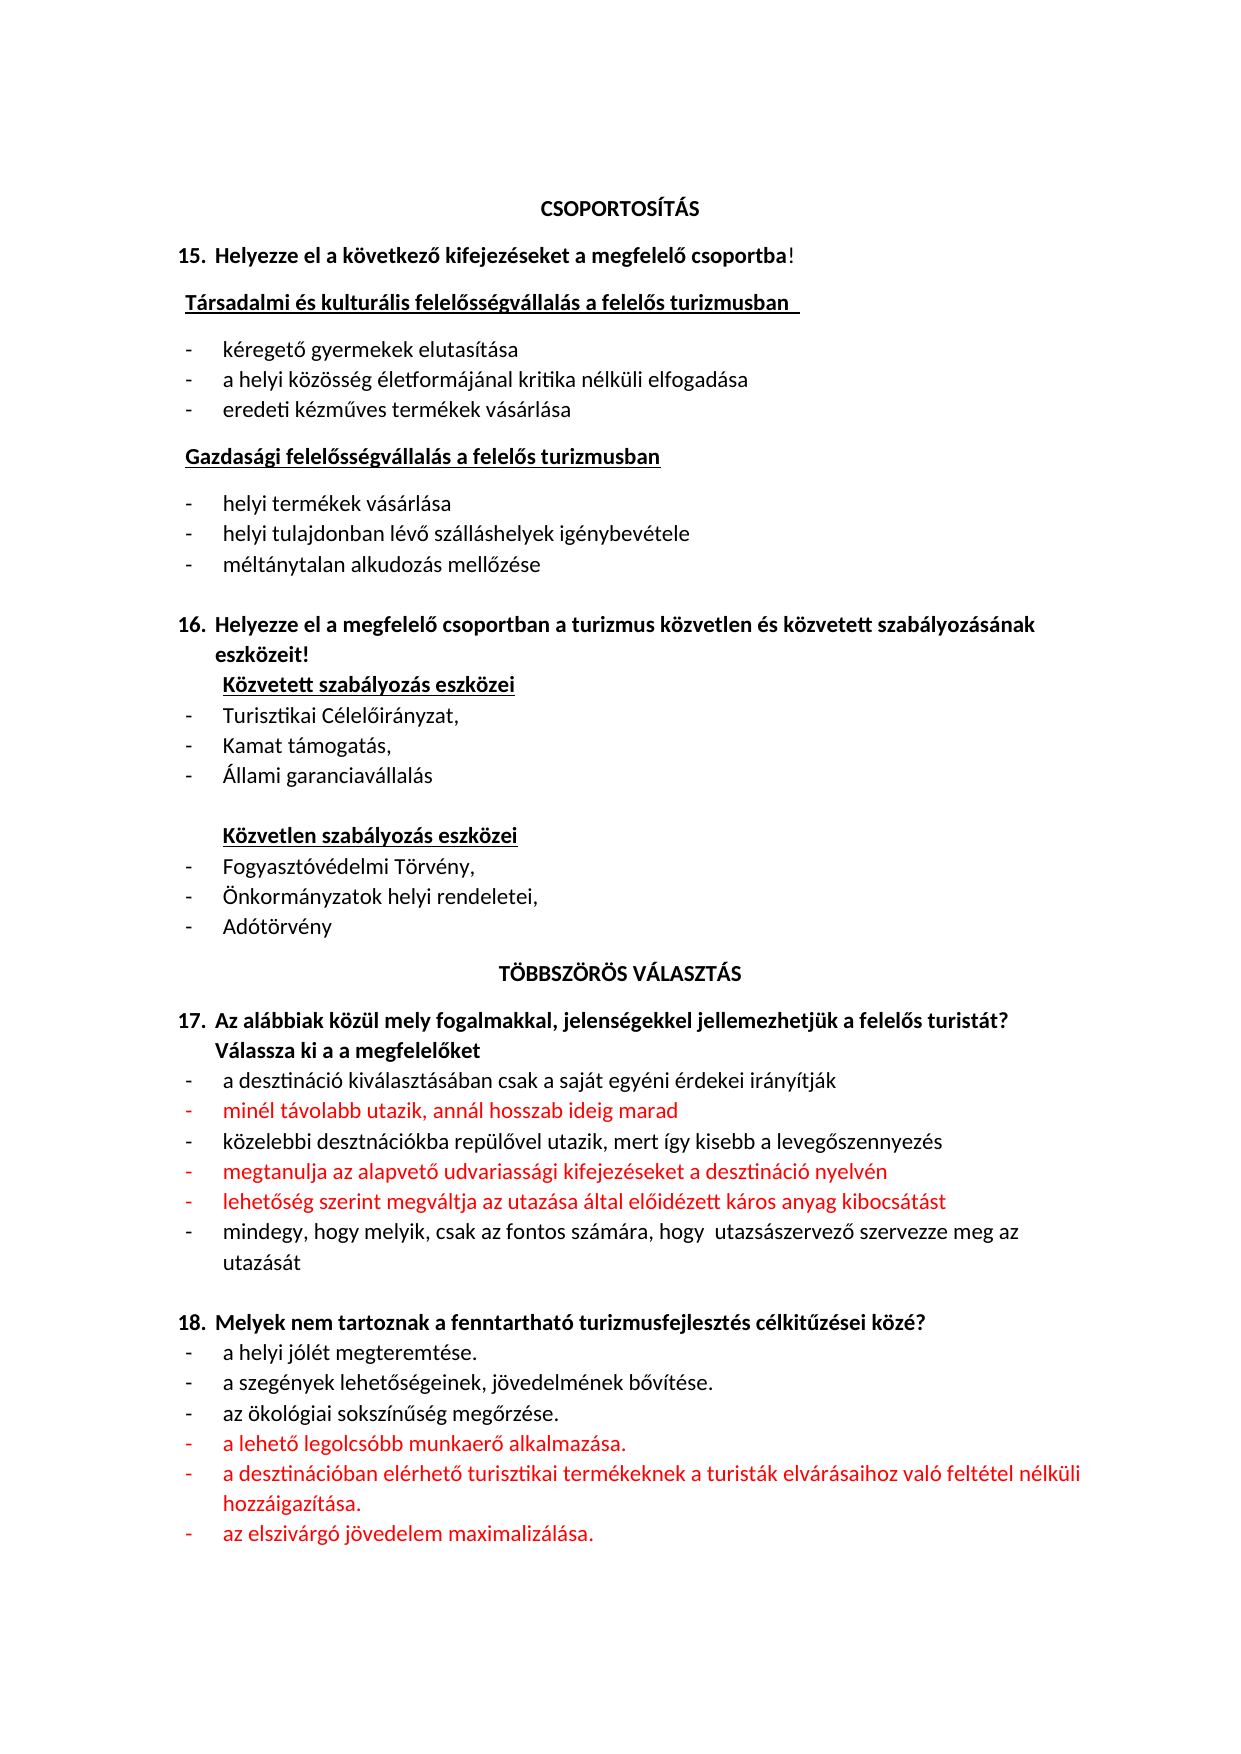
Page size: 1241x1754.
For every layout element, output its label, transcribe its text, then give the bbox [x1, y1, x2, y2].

list Melyek nem tartoznak a fenntartható turizmusfejlesztés célkitűzései közé? [177, 1308, 1093, 1336]
list az elszivárgó jövedelem maximalizálása. [185, 1519, 1093, 1578]
list mindegy, hogy melyik, csak az fontos számára, hogy utazsászervező szervezze meg az utazását [185, 1217, 1093, 1306]
text TÖBBSZÖRÖS VÁLASZTÁS [148, 959, 1093, 987]
list a szegények lehetőségeinek, jövedelmének bővítése. [185, 1368, 1093, 1396]
text CSOPORTOSÍTÁS [148, 194, 1093, 222]
list Fogyasztóvédelmi Törvény, [185, 852, 1093, 880]
list méltánytalan alkudozás mellőzése [185, 550, 1093, 578]
text Társadalmi és kulturális felelősségvállalás a felelős turizmusban [148, 288, 1093, 316]
list Adótörvény [185, 912, 1093, 940]
list Állami garanciavállalás [185, 761, 1093, 789]
list a desztinációban elérhető turisztikai termékeknek a turisták elvárásaihoz való feltétel nélküli hozzáigazítása. [185, 1459, 1093, 1517]
list helyi termékek vásárlása [185, 489, 1093, 517]
list eredeti kézműves termékek vásárlása [185, 396, 1093, 423]
list az ökológiai sokszínűség megőrzése. [185, 1399, 1093, 1427]
list Önkormányzatok helyi rendeletei, [185, 882, 1093, 910]
list kéregető gyermekek elutasítása [185, 335, 1093, 363]
list Közvetett szabályozás eszközei [223, 671, 1093, 698]
list megtanulja az alapvető udvariassági kifejezéseket a desztináció nyelvén [185, 1157, 1093, 1185]
list helyi tulajdonban lévő szálláshelyek igénybevétele [185, 519, 1093, 547]
text Gazdasági felelősségvállalás a felelős turizmusban [148, 442, 1093, 470]
list lehetőség szerint megváltja az utazása által előidézett káros anyag kibocsátást [185, 1187, 1093, 1215]
list a lehető legolcsóbb munkaerő alkalmazása. [185, 1429, 1093, 1457]
list Turisztikai Célelőirányzat, [185, 701, 1093, 729]
list a desztináció kiválasztásában csak a saját egyéni érdekei irányítják [185, 1066, 1093, 1094]
list Közvetlen szabályozás eszközei [223, 822, 1093, 849]
list minél távolabb utazik, annál hosszab ideig marad [185, 1097, 1093, 1124]
list Helyezze el a következő kifejezéseket a megfelelő csoportba! [177, 241, 1093, 269]
list a helyi közösség életformájánal kritika nélküli elfogadása [185, 365, 1093, 393]
list Az alábbiak közül mely fogalmakkal, jelenségekkel jellemezhetjük a felelős turistát? Válassza ki a a megfelelőket [177, 1006, 1093, 1064]
list Kamat támogatás, [185, 731, 1093, 759]
list a helyi jólét megteremtése. [185, 1338, 1093, 1366]
list Helyezze el a megfelelő csoportban a turizmus közvetlen és közvetett szabályozásának eszközeit! [177, 610, 1093, 668]
list közelebbi desztnációkba repülővel utazik, mert így kisebb a levegőszennyezés [185, 1127, 1093, 1155]
